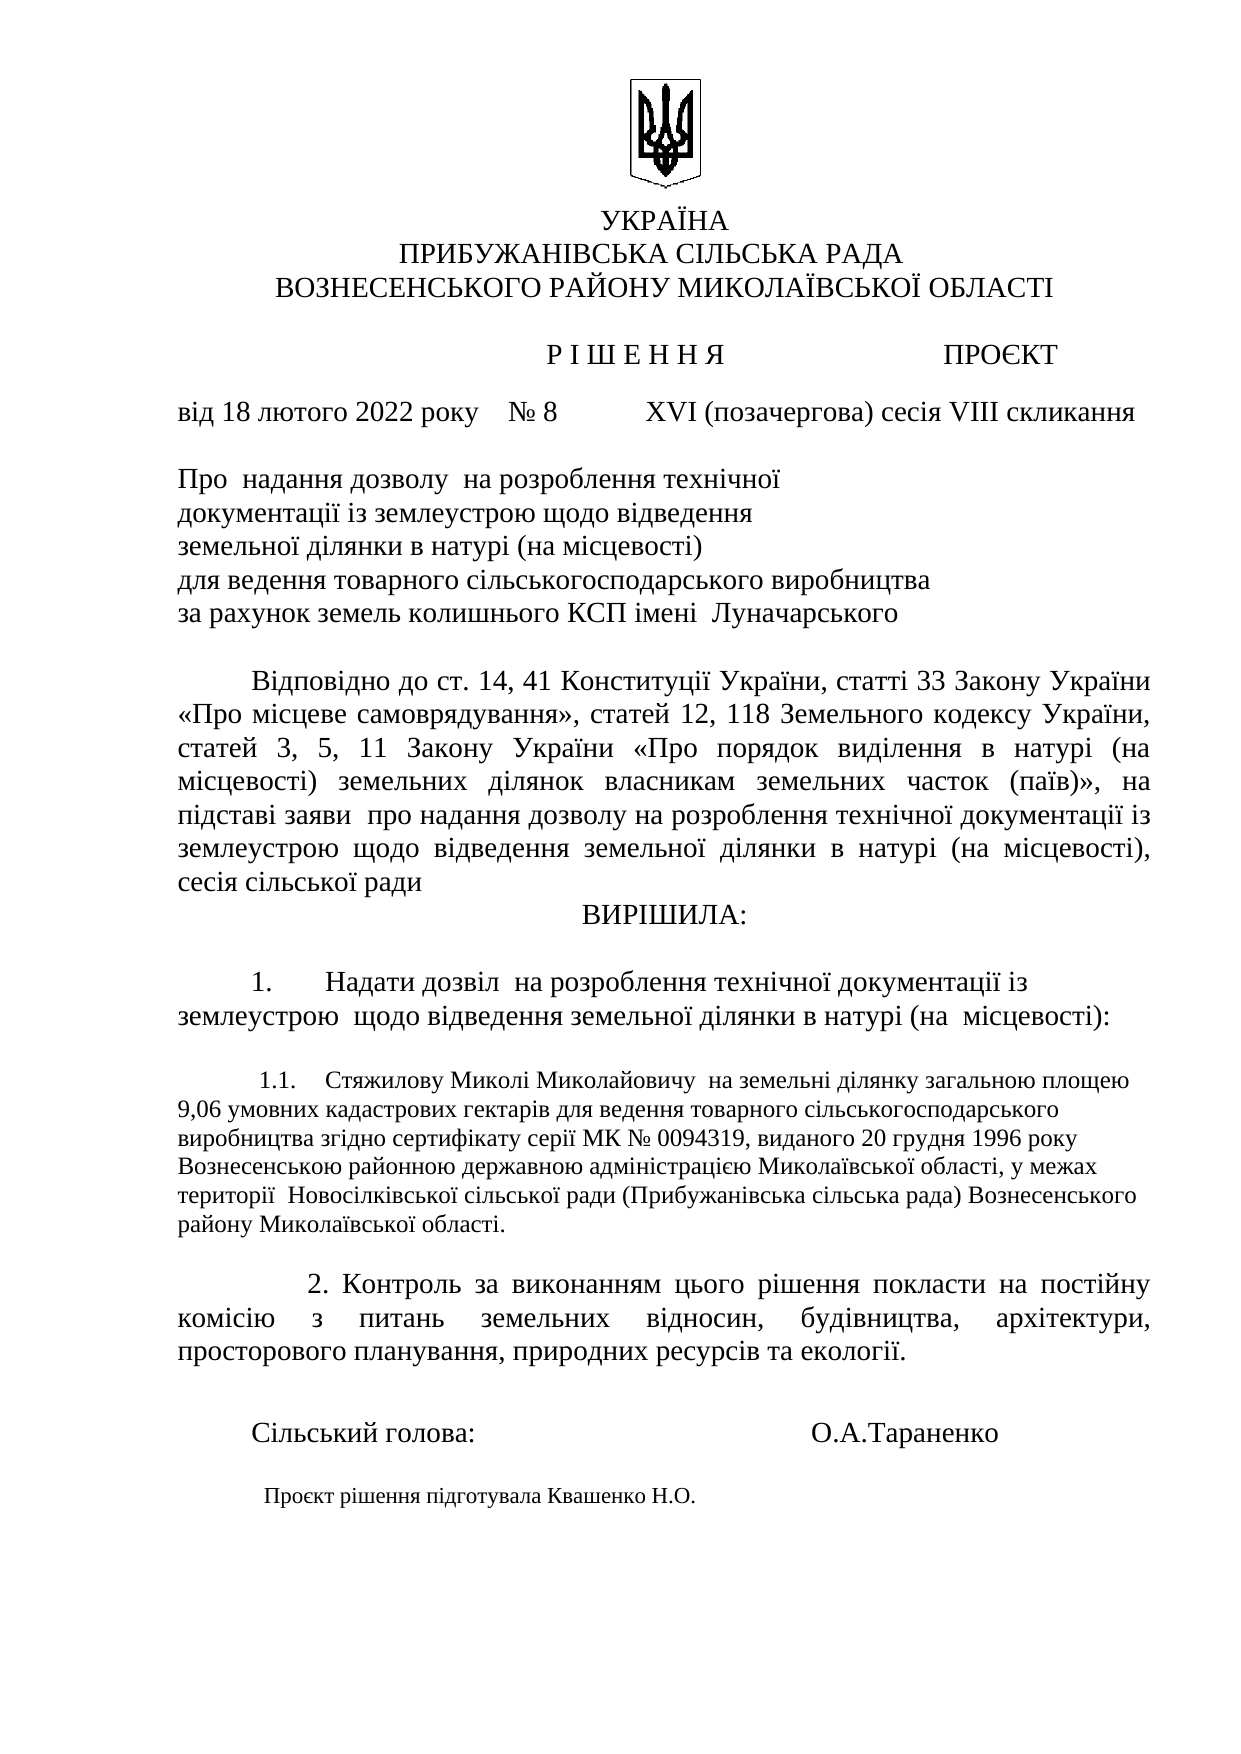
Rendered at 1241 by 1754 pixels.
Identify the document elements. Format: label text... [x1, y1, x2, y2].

text ВИРІШИЛА: [177, 897, 1152, 931]
text ПРИБУЖАНІВСЬКА СІЛЬСЬКА РАДА [325, 236, 1152, 270]
text Відповідно до ст. 14, 41 Конституції України, статті 33 Закону України «Про місцеве самоврядування», статей 12, 118 Земельного кодексу України, статей 3, 5, 11 Закону України «Про порядок виділення в натурі (на місцевості) земельних ділянок власникам земельних часток (паїв)», на підставі заяви про надання дозволу на розроблення технічної документації із землеустрою щодо відведення земельної ділянки в натурі (на місцевості), сесія сільської ради [177, 663, 1152, 897]
text Сільський голова: О.А.Тараненко [177, 1415, 1152, 1449]
list Стяжилову Миколі Миколайовичу на земельні ділянку загальною площею 9,06 умовних кадастрових гектарів для ведення товарного сільськогосподарського виробництва згідно сертифікату серії МК № 0094319, виданого 20 грудня 1996 року Вознесенською районною державною адміністрацією Миколаївської області, у межах території Новосілківської сільської ради (Прибужанівська сільська рада) Вознесенського району Миколаївської області. [177, 1065, 1152, 1238]
text за рахунок земель колишнього КСП імені Луначарського [177, 596, 1152, 629]
text від 18 лютого 2022 року № 8 ХVІ (позачергова) сесія VІІІ скликання [177, 394, 1152, 428]
text документації із землеустрою щодо відведення [177, 495, 1152, 528]
text 2. Контроль за виконанням цього рішення покласти на постійну комісію з питань земельних відносин, будівництва, архітектури, просторового планування, природних ресурсів та екології. [177, 1266, 1152, 1367]
text ВОЗНЕСЕНСЬКОГО РАЙОНУ МИКОЛАЇВСЬКОЇ ОБЛАСТІ [177, 270, 1152, 303]
list Надати дозвіл на розроблення технічної документації із землеустрою щодо відведення земельної ділянки в натурі (на місцевості): [177, 964, 1152, 1032]
text земельної ділянки в натурі (на місцевості) для ведення товарного сільськогосподарського виробництва [177, 528, 1152, 596]
list Проєкт рішення підготувала Квашенко Н.О. [264, 1482, 1152, 1509]
text УКРАЇНА [177, 203, 1152, 236]
picture [627, 77, 703, 191]
text Про надання дозволу на розроблення технічної [177, 461, 1152, 495]
text Р І Ш Е Н Н Я ПРОЄКТ [177, 337, 1152, 370]
